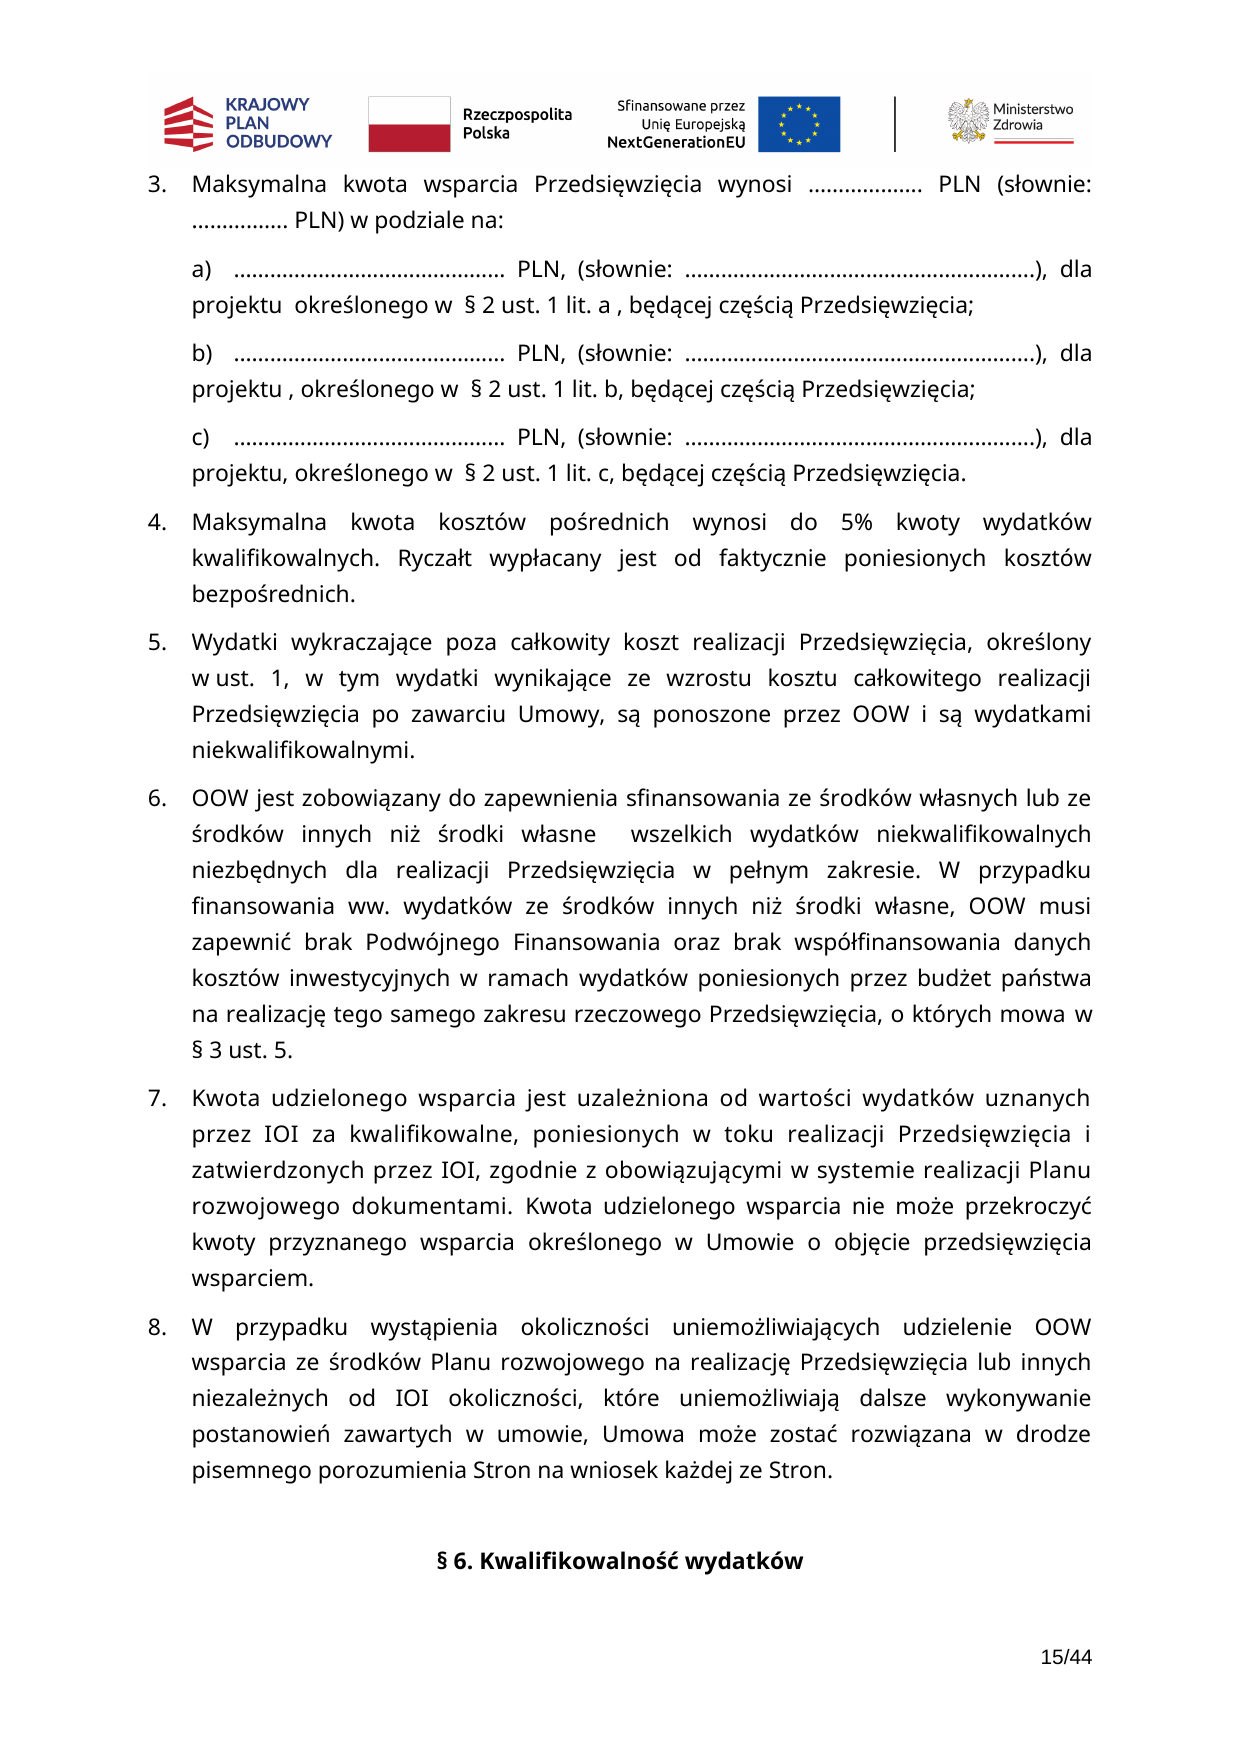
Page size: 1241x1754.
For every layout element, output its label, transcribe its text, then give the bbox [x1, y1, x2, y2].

text § 6. Kwalifikowalność wydatków [148, 1545, 1092, 1576]
text c) ……………………………………… PLN, (słownie: ………………………………………………….), dla projektu, określonego w § 2 ust. 1 lit. c, będącej częścią Przedsięwzięcia. [191, 421, 1092, 488]
list Maksymalna kwota wsparcia Przedsięwzięcia wynosi ………………. PLN (słownie: ……………. PLN) w podziale na: [148, 169, 1092, 235]
text b) ……………………………………… PLN, (słownie: ………………………………………………….), dla projektu , określonego w § 2 ust. 1 lit. b, będącej częścią Przedsięwzięcia; [191, 337, 1092, 404]
list OOW jest zobowiązany do zapewnienia sfinansowania ze środków własnych lub ze środków innych niż środki własne wszelkich wydatków niekwalifikowalnych niezbędnych dla realizacji Przedsięwzięcia w pełnym zakresie. W przypadku finansowania ww. wydatków ze środków innych niż środki własne, OOW musi zapewnić brak Podwójnego Finansowania oraz brak współfinansowania danych kosztów inwestycyjnych w ramach wydatków poniesionych przez budżet państwa na realizację tego samego zakresu rzeczowego Przedsięwzięcia, o których mowa w § 3 ust. 5. [148, 782, 1092, 1065]
list Kwota udzielonego wsparcia jest uzależniona od wartości wydatków uznanych przez IOI za kwalifikowalne, poniesionych w toku realizacji Przedsięwzięcia i zatwierdzonych przez IOI, zgodnie z obowiązującymi w systemie realizacji Planu rozwojowego dokumentami. Kwota udzielonego wsparcia nie może przekroczyć kwoty przyznanego wsparcia określonego w Umowie o objęcie przedsięwzięcia wsparciem. [148, 1082, 1092, 1293]
picture [147, 73, 1093, 169]
list Wydatki wykraczające poza całkowity koszt realizacji Przedsięwzięcia, określony w ust. 1, w tym wydatki wynikające ze wzrostu kosztu całkowitego realizacji Przedsięwzięcia po zawarciu Umowy, są ponoszone przez OOW i są wydatkami niekwalifikowalnymi. [148, 626, 1092, 765]
list Maksymalna kwota kosztów pośrednich wynosi do 5% kwoty wydatków kwalifikowalnych. Ryczałt wypłacany jest od faktycznie poniesionych kosztów bezpośrednich. [148, 506, 1092, 609]
list W przypadku wystąpienia okoliczności uniemożliwiających udzielenie OOW wsparcia ze środków Planu rozwojowego na realizację Przedsięwzięcia lub innych niezależnych od IOI okoliczności, które uniemożliwiają dalsze wykonywanie postanowień zawartych w umowie, Umowa może zostać rozwiązana w drodze pisemnego porozumienia Stron na wniosek każdej ze Stron. [148, 1310, 1092, 1485]
text a) ……………………………………… PLN, (słownie: ………………………………………………….), dla projektu określonego w § 2 ust. 1 lit. a , będącej częścią Przedsięwzięcia; [191, 253, 1092, 320]
